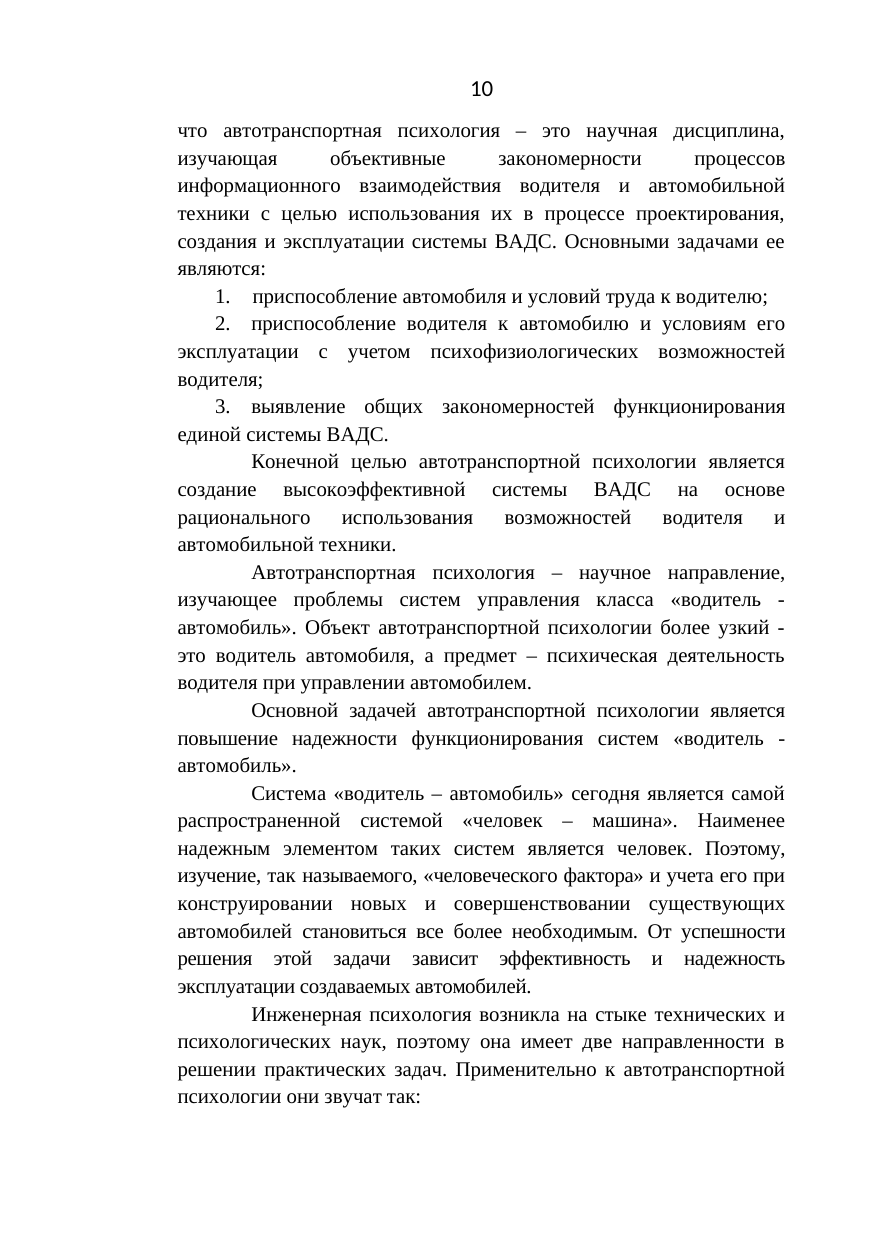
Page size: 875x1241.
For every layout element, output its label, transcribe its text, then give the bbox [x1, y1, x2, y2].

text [177, 118, 786, 280]
text Система «водитель – автомобиль» сегодня является самой распространенной системой «человек – машина». Наименее надежным элементом таких систем является человек. Поэтому, изучение, так называемого, «человеческого фактора» и учета его при конструировании новых и совершенствовании существующих автомобилей становиться все более необходимым. От успешности решения этой задачи зависит эффективность и надежность эксплуатации создаваемых автомобилей. [177, 781, 786, 998]
text Конечной целью автотранспортной психологии является создание высокоэффективной системы ВАДС на основе рационального использования возможностей водителя и автомобильной техники. [177, 449, 786, 556]
list приспособление автомобиля и условий труда к водителю; [215, 284, 786, 308]
list выявление общих закономерностей функционирования единой системы ВАДС. [177, 394, 786, 446]
text Автотранспортная психология – научное направление, изучающее проблемы систем управления класса «водитель - автомобиль». Объект автотранспортной психологии более узкий - это водитель автомобиля, а предмет – психическая деятельность водителя при управлении автомобилем. [177, 560, 786, 694]
text Инженерная психология возникла на стыке технических и психологических наук, поэтому она имеет две направленности в решении практических задач. Применительно к автотранспортной психологии они звучат так: [177, 1001, 786, 1108]
list приспособление водителя к автомобилю и условиям его эксплуатации с учетом психофизиологических возможностей водителя; [177, 311, 786, 391]
text Основной задачей автотранспортной психологии является повышение надежности функционирования систем «водитель - автомобиль». [177, 698, 786, 777]
